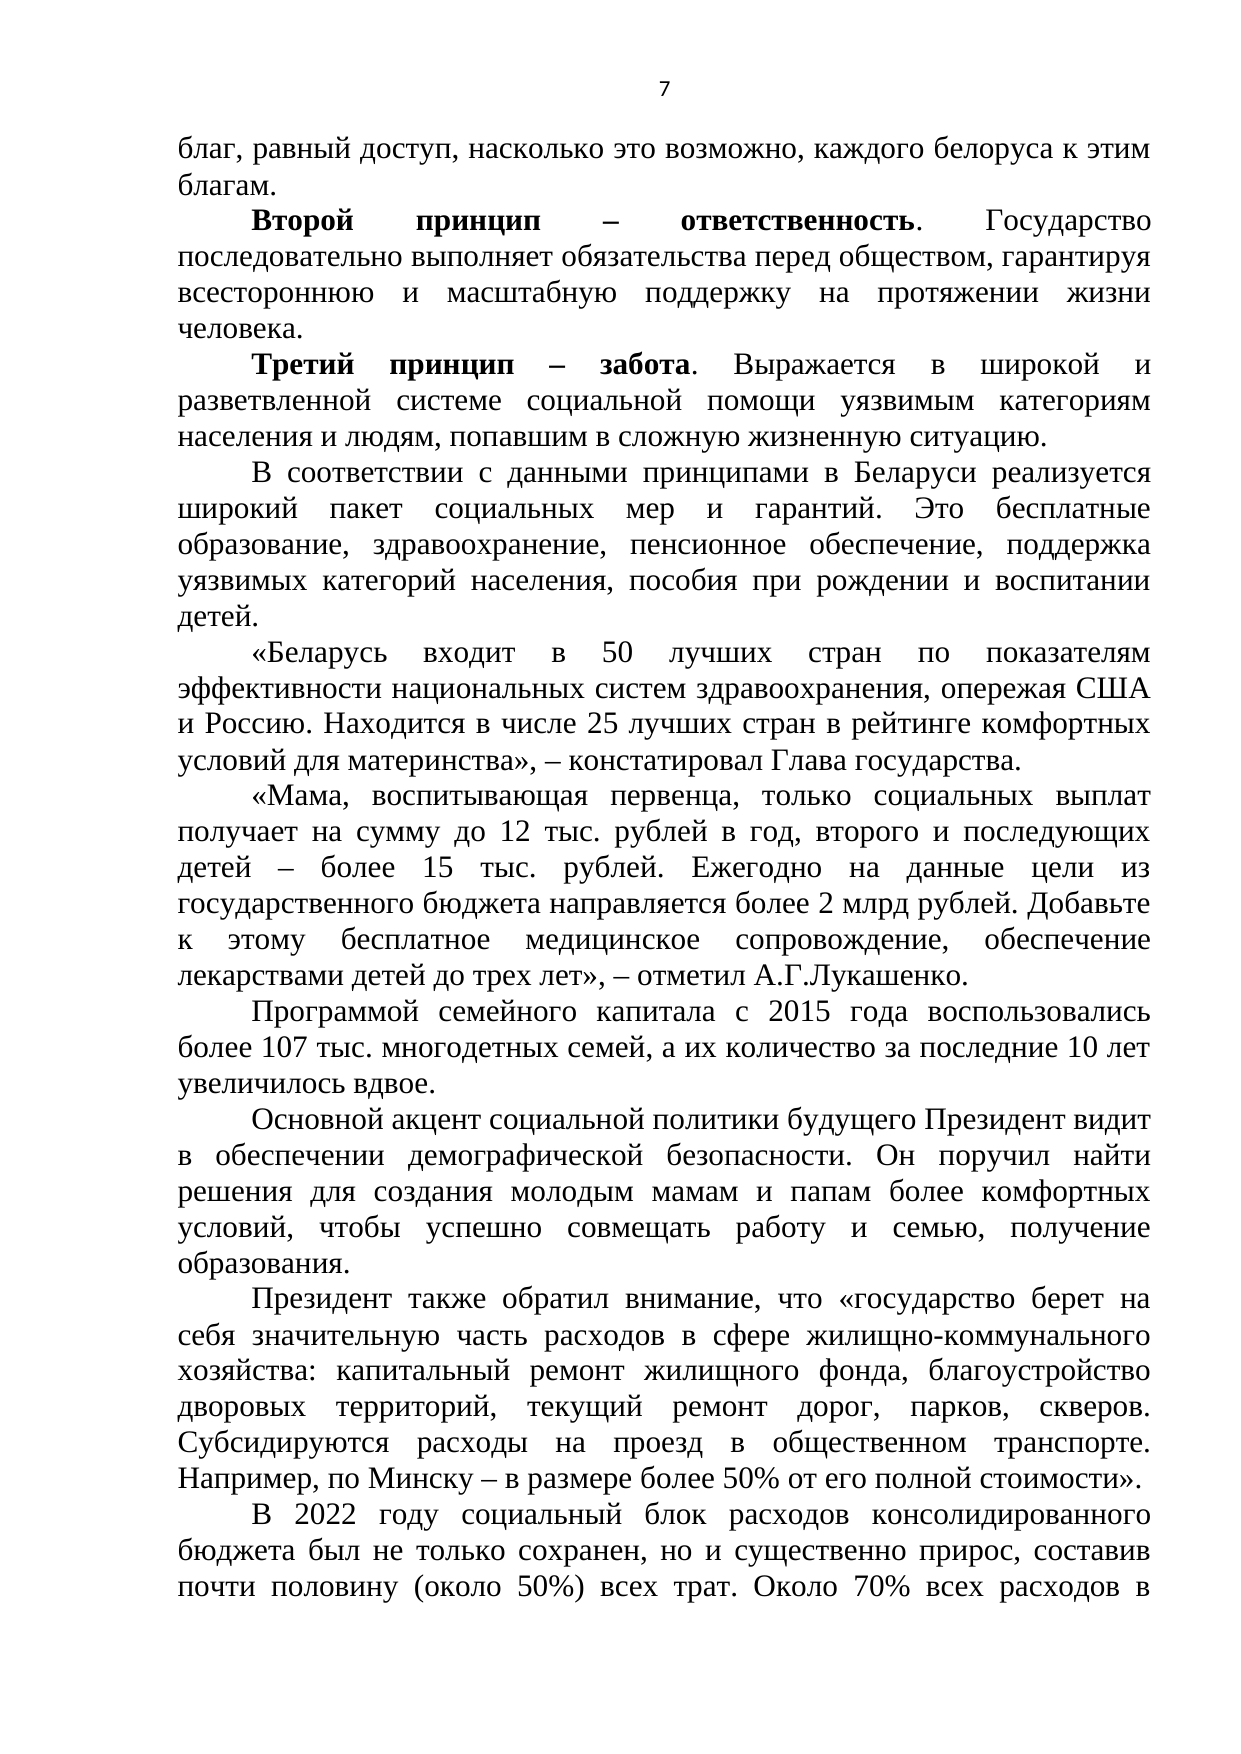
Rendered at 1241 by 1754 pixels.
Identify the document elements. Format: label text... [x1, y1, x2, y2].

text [177, 1495, 1152, 1603]
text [177, 130, 1152, 202]
text Второй принцип – ответственность. Государство последовательно выполняет обязательства перед обществом, гарантируя всестороннюю и масштабную поддержку на протяжении жизни человека. [177, 202, 1152, 345]
text В соответствии с данными принципами в Беларуси реализуется широкий пакет социальных мер и гарантий. Это бесплатные образование, здравоохранение, пенсионное обеспечение, поддержка уязвимых категорий населения, пособия при рождении и воспитании детей. [177, 453, 1152, 633]
text «Беларусь входит в 50 лучших стран по показателям эффективности национальных систем здравоохранения, опережая США и Россию. Находится в числе 25 лучших стран в рейтинге комфортных условий для материнства», – констатировал Глава государства. [177, 633, 1152, 777]
text Программой семейного капитала с 2015 года воспользовались более 107 тыс. многодетных семей, а их количество за последние 10 лет увеличилось вдвое. [177, 992, 1152, 1100]
text «Мама, воспитывающая первенца, только социальных выплат получает на сумму до 12 тыс. рублей в год, второго и последующих детей – более 15 тыс. рублей. Ежегодно на данные цели из государственного бюджета направляется более 2 млрд рублей. Добавьте к этому бесплатное медицинское сопровождение, обеспечение лекарствами детей до трех лет», – отметил А.Г.Лукашенко. [177, 777, 1152, 992]
text Третий принцип – забота. Выражается в широкой и разветвленной системе социальной помощи уязвимым категориям населения и людям, попавшим в сложную жизненную ситуацию. [177, 345, 1152, 453]
text Президент также обратил внимание, что «государство берет на себя значительную часть расходов в сфере жилищно-коммунального хозяйства: капитальный ремонт жилищного фонда, благоустройство дворовых территорий, текущий ремонт дорог, парков, скверов. Субсидируются расходы на проезд в общественном транспорте. Например, по Минску – в размере более 50% от его полной стоимости». [177, 1280, 1152, 1495]
text Основной акцент социальной политики будущего Президент видит в обеспечении демографической безопасности. Он поручил найти решения для создания молодым мамам и папам более комфортных условий, чтобы успешно совмещать работу и семью, получение образования. [177, 1100, 1152, 1280]
